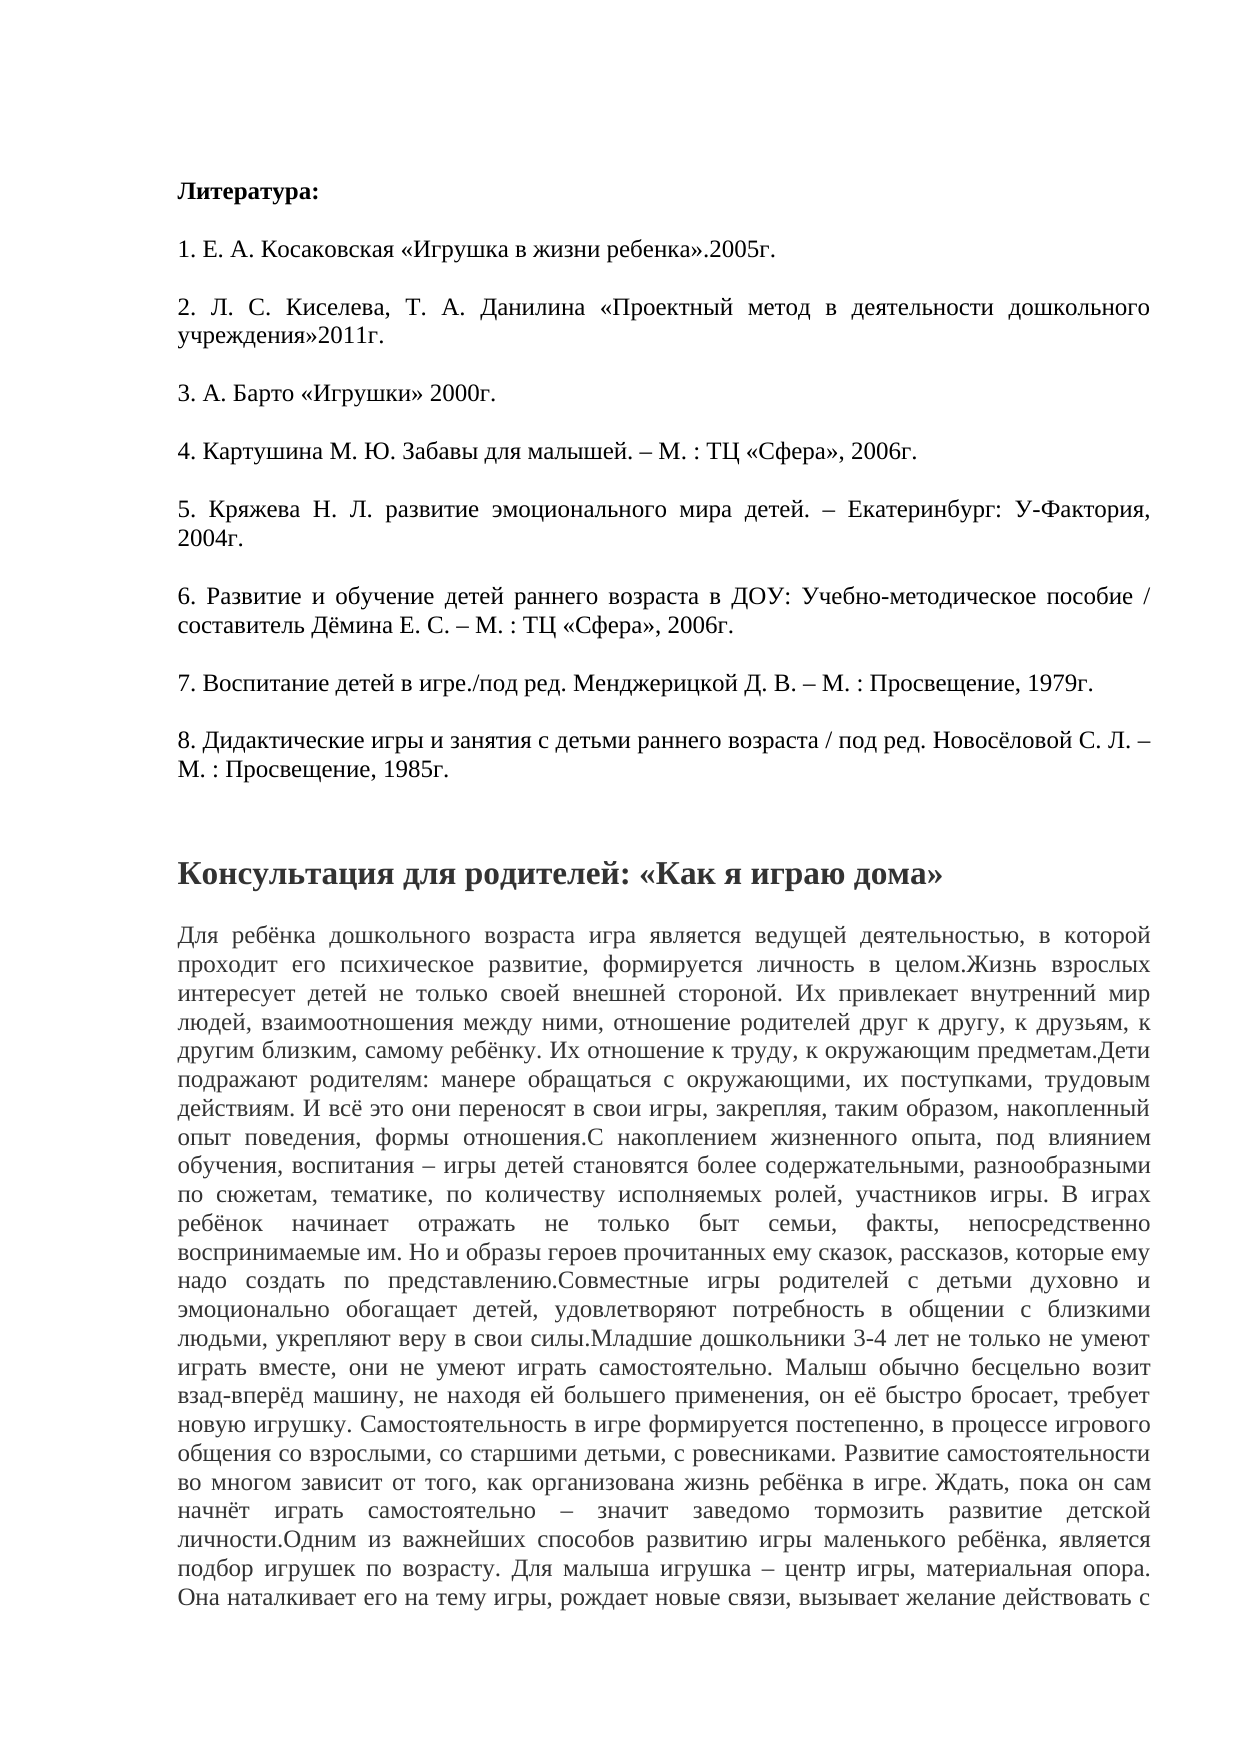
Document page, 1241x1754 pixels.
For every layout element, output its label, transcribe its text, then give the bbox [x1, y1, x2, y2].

text 1. Е. А. Косаковская «Игрушка в жизни ребенка».2005г. [177, 234, 1152, 263]
text 8. Дидактические игры и занятия с детьми раннего возраста / под ред. Новосёловой С. Л. – М. : Просвещение, 1985г. [177, 726, 1152, 783]
text 3. А. Барто «Игрушки» 2000г. [177, 378, 1152, 407]
text 4. Картушина М. Ю. Забавы для малышей. – М. : ТЦ «Сфера», 2006г. [177, 436, 1152, 465]
text Литература: [177, 176, 1152, 205]
text 6. Развитие и обучение детей раннего возраста в ДОУ: Учебно-методическое пособие / составитель Дёмина Е. С. – М. : ТЦ «Сфера», 2006г. [177, 581, 1152, 638]
text 2. Л. С. Киселева, Т. А. Данилина «Проектный метод в деятельности дошкольного учреждения»2011г. [177, 292, 1152, 349]
text Консультация для родителей: «Как я играю дома» [177, 853, 1152, 892]
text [177, 921, 1152, 1611]
text 5. Кряжева Н. Л. развитие эмоционального мира детей. – Екатеринбург: У-Фактория, 2004г. [177, 494, 1152, 552]
text 7. Воспитание детей в игре./под ред. Менджерицкой Д. В. – М. : Просвещение, 1979г. [177, 668, 1152, 696]
